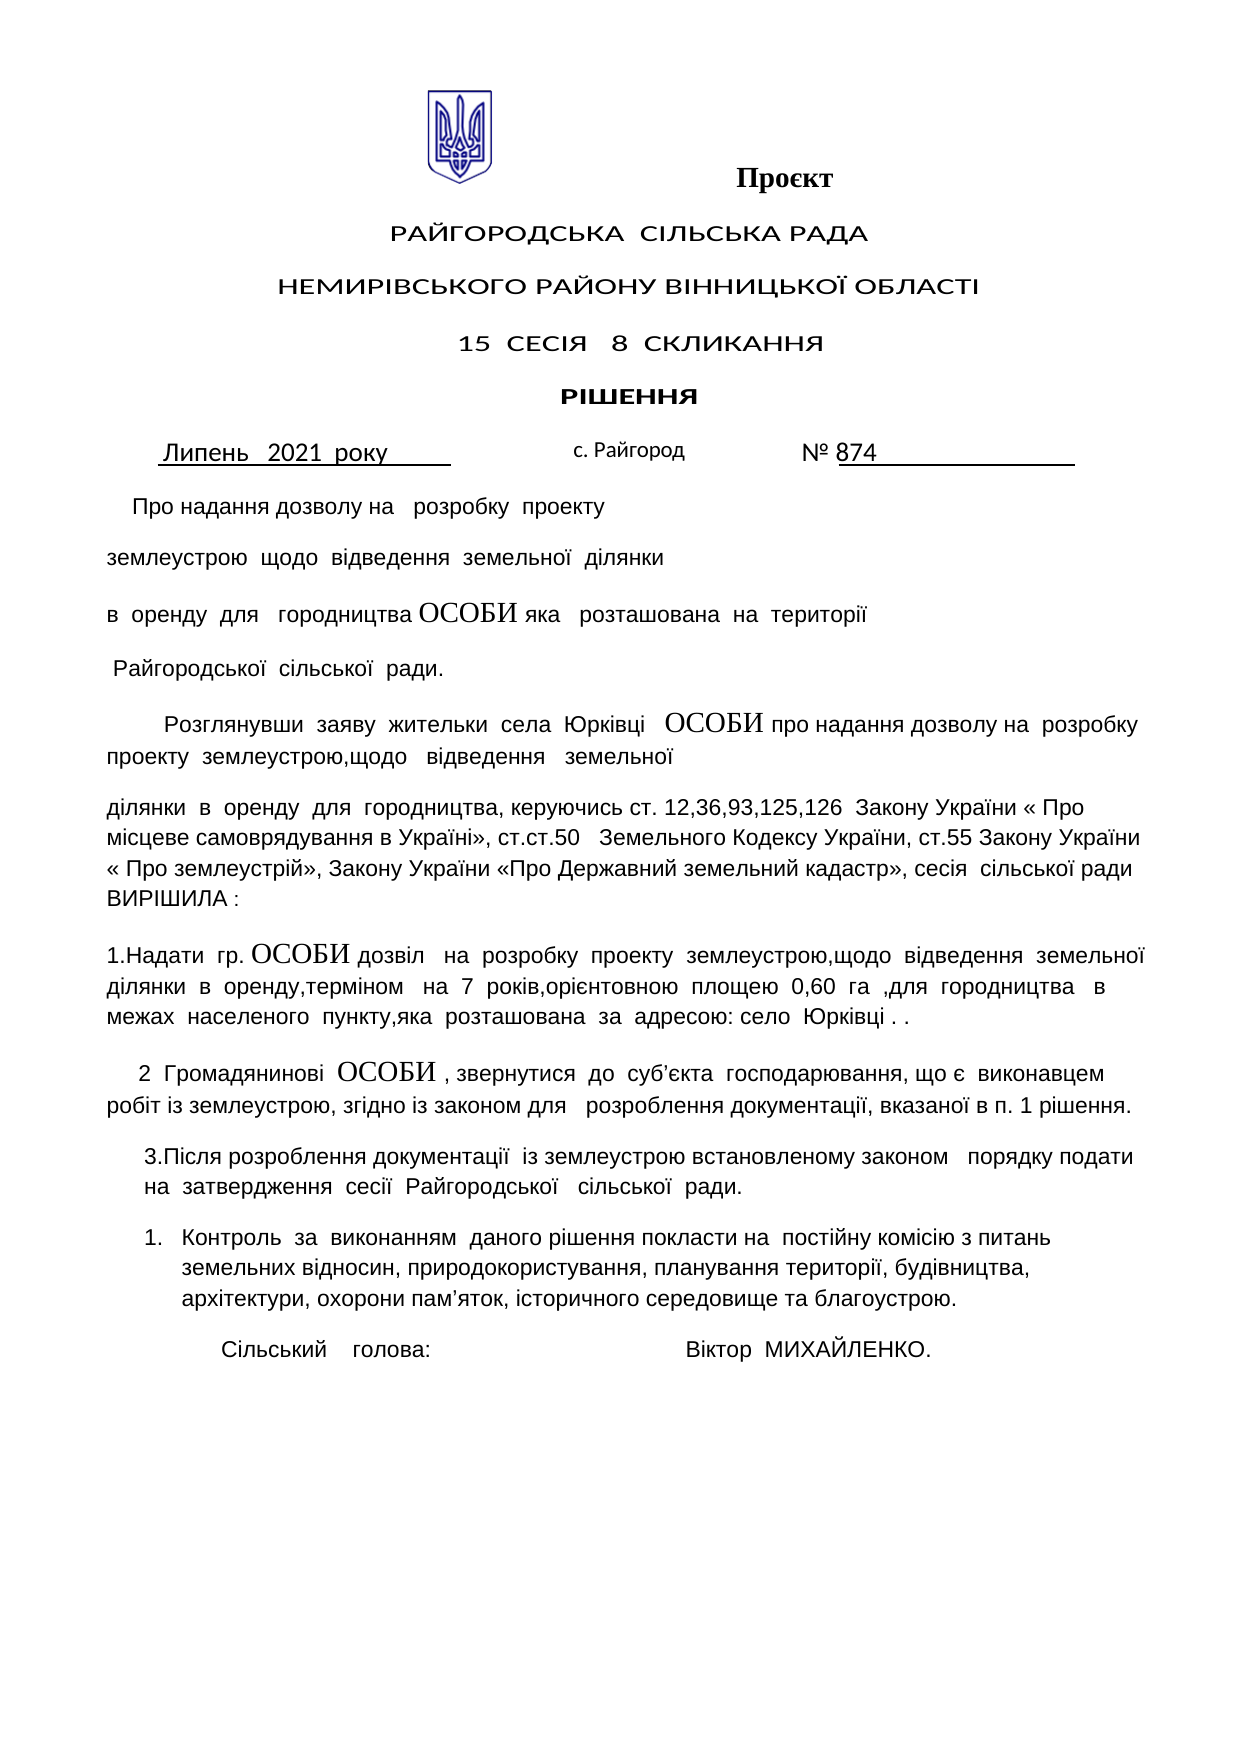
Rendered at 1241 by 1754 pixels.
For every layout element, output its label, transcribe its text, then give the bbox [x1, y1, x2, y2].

table_header с. Райгород [468, 435, 790, 493]
text 2 Громадянинові ОСОБИ , звернутися до суб’єкта господарювання, що є виконавцем робіт із землеустрою, згідно із законом для розроблення документації, вказаної в п. 1 рішення. [106, 1054, 1146, 1118]
text землеустрою щодо відведення земельної ділянки [106, 544, 1146, 571]
table_header № 874 [790, 435, 1113, 493]
text Про надання дозволу на розробку проекту [106, 493, 1146, 519]
text Проєкт [106, 89, 1152, 193]
text 3.Після розроблення документації із землеустрою встановленому законом порядку подати на затвердження сесії Райгородської сільської ради. [144, 1143, 1146, 1199]
text Райгородської сільської ради. [106, 654, 1146, 681]
text в оренду для городництва ОСОБИ яка розташована на території [106, 595, 1146, 629]
table_header Липень 2021 року [145, 435, 468, 493]
text Райгородська сільська рада [106, 219, 1152, 247]
text немирівського району ВІННИЦької області [106, 272, 1152, 300]
text Сільський голова: Віктор МИХАЙЛЕНКО. [106, 1336, 1146, 1362]
text Розглянувши заяву жительки села Юрківці ОСОБИ про надання дозволу на розробку проекту землеустрою,щодо відведення земельної [106, 706, 1146, 769]
text ділянки в оренду для городництва, керуючись ст. 12,36,93,125,126 Закону України « Про місцеве самоврядування в Україні», ст.ст.50 Земельного Кодексу України, ст.55 Закону України « Про землеустрій», Закону України «Про Державний земельний кадастр», сесія сільської ради ВИРІШИЛА : [106, 794, 1146, 911]
text рішення [106, 382, 1152, 410]
list Контроль за виконанням даного рішення покласти на постійну комісію з питань земельних відносин, природокористування, планування території, будівництва, архітектури, охорони пам’яток, історичного середовище та благоустрою. [144, 1224, 1146, 1311]
text 1.Надати гр. ОСОБИ дозвіл на розробку проекту землеустрою,щодо відведення земельної ділянки в оренду,терміном на 7 років,орієнтовною площею 0,60 га ,для городництва в межах населеного пункту,яка розташована за адресою: село Юрківці . . [106, 936, 1146, 1030]
text 15 сесія 8 скликання [106, 329, 1152, 357]
